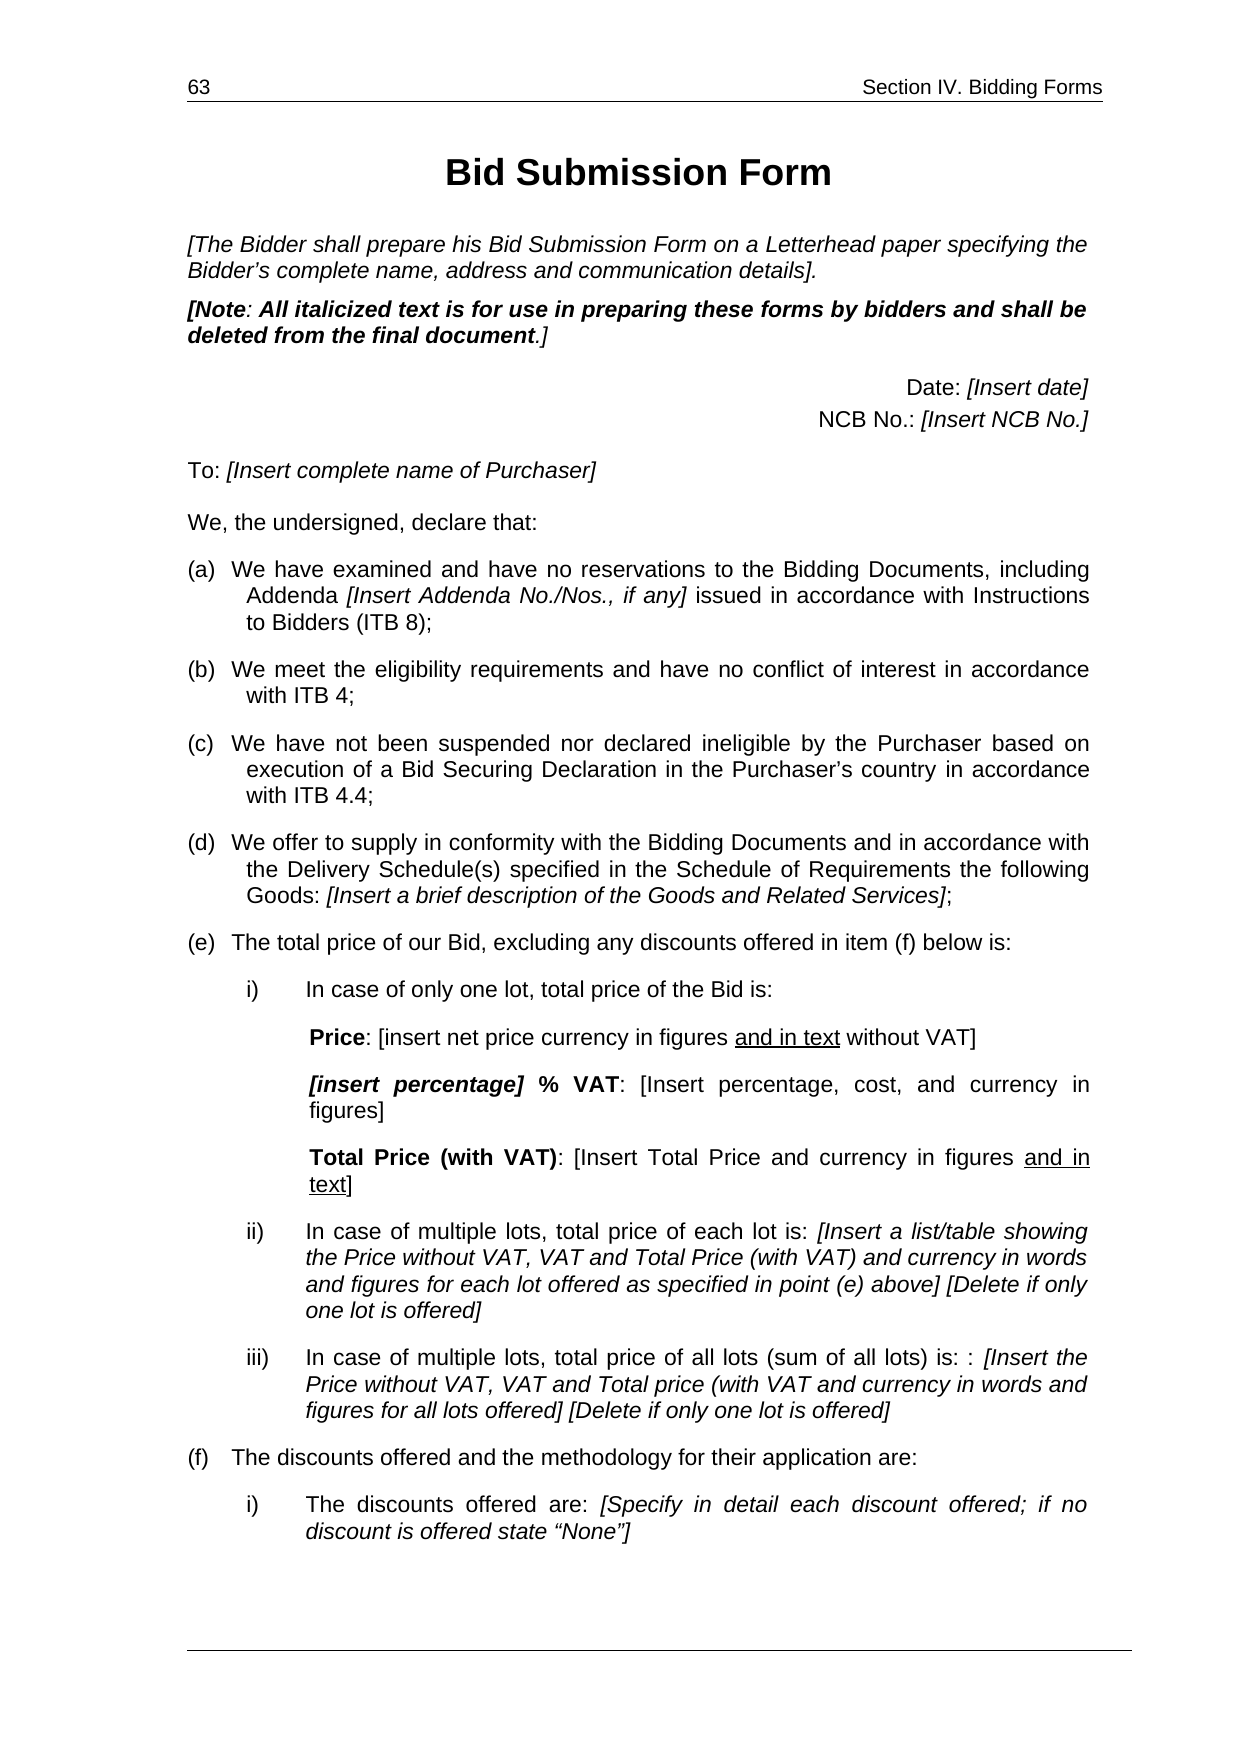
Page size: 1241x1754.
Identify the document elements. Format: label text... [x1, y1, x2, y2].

list [insert percentage] % VAT: [Insert percentage, cost, and currency in figures] [309, 1071, 1090, 1123]
list Price: [insert net price currency in figures and in text without VAT] [309, 1024, 1090, 1050]
text NCB No.: [Insert NCB No.] [630, 406, 1090, 432]
text [The Bidder shall prepare his Bid Submission Form on a Letterhead paper specifying the Bidder’s complete name, address and communication details]. [187, 231, 1090, 283]
list We have examined and have no reservations to the Bidding Documents, including Addenda [Insert Addenda No./Nos., if any] issued in accordance with Instructions to Bidders (ITB 8); [187, 556, 1090, 635]
list Total Price (with VAT): [Insert Total Price and currency in figures and in text] [309, 1144, 1090, 1197]
text We, the undersigned, declare that: [187, 509, 1090, 535]
list We meet the eligibility requirements and have no conflict of interest in accordance with ITB 4; [187, 656, 1090, 709]
list The discounts offered and the methodology for their application are: [187, 1444, 1090, 1470]
list In case of multiple lots, total price of all lots (sum of all lots) is: : [Insert the Price without VAT, VAT and Total price (with VAT and currency in words and figures for all lots offered] [Delete if only one lot is offered] [246, 1344, 1090, 1423]
list In case of only one lot, total price of the Bid is: [246, 976, 1090, 1003]
list In case of multiple lots, total price of each lot is: [Insert a list/table showing the Price without VAT, VAT and Total Price (with VAT) and currency in words and figures for each lot offered as specified in point (e) above] [Delete if only one lot is offered] [246, 1218, 1090, 1323]
list The total price of our Bid, excluding any discounts offered in item (f) below is: [187, 929, 1090, 956]
list We have not been suspended nor declared ineligible by the Purchaser based on execution of a Bid Securing Declaration in the Purchaser’s country in accordance with ITB 4.4; [187, 729, 1090, 808]
list The discounts offered are: [Specify in detail each discount offered; if no discount is offered state “None”] [246, 1491, 1090, 1544]
text [Note: All italicized text is for use in preparing these forms by bidders and shall be deleted from the final document.] [187, 296, 1090, 348]
text Bid Submission Form [187, 150, 1090, 193]
list We offer to supply in conformity with the Bidding Documents and in accordance with the Delivery Schedule(s) specified in the Schedule of Requirements the following Goods: [Insert a brief description of the Goods and Related Services]; [187, 829, 1090, 908]
text Date: [Insert date] [630, 373, 1090, 400]
text To: [Insert complete name of Purchaser] [187, 457, 1090, 484]
